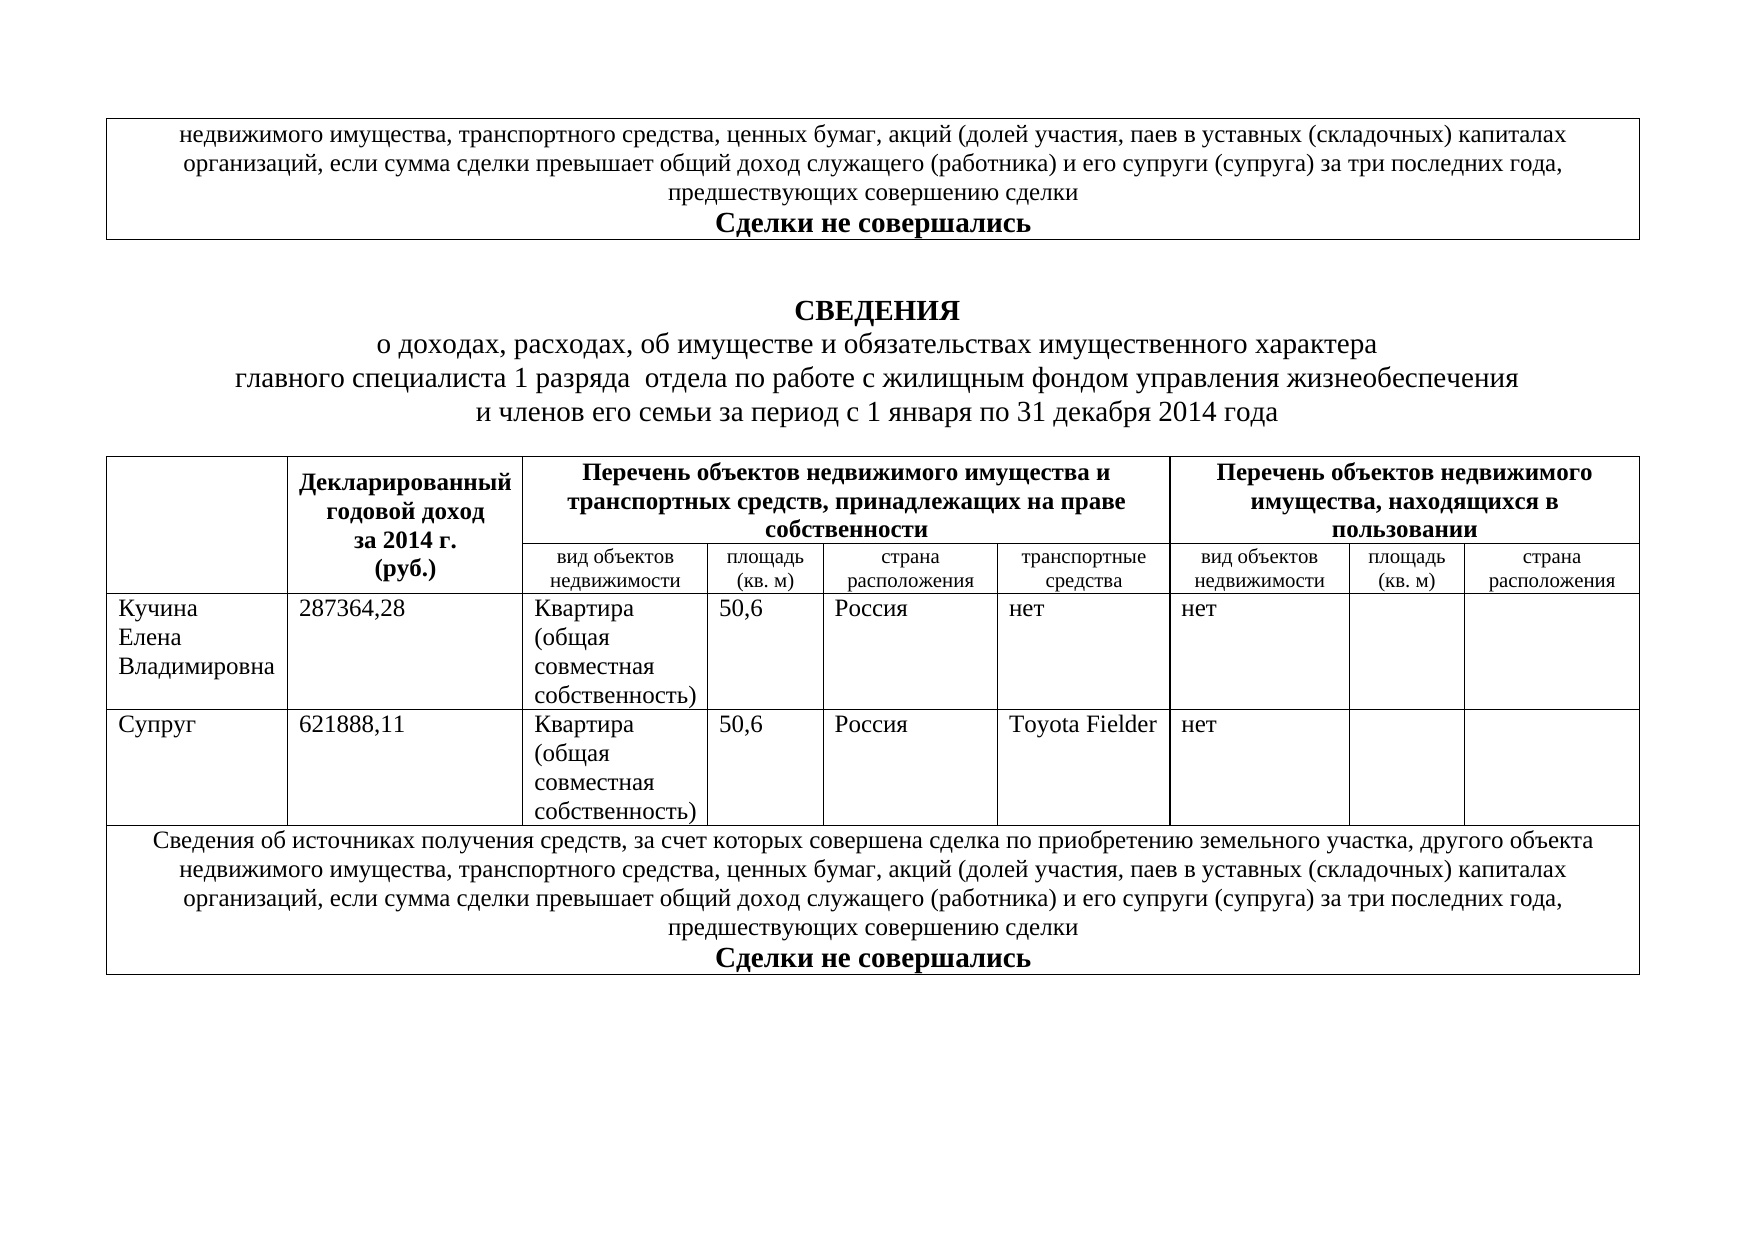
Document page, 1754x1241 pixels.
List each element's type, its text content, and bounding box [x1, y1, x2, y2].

table_cell страна расположения [1465, 544, 1639, 592]
table_cell [1465, 594, 1639, 708]
text и членов его семьи за период с 1 января по 31 декабря 2014 года [118, 394, 1636, 427]
table_cell [1465, 710, 1639, 824]
table_header Перечень объектов недвижимого имущества и транспортных средств, принадлежащих на праве собственности [523, 457, 1169, 543]
table_cell Россия [824, 710, 997, 824]
table_cell [1350, 594, 1464, 708]
text СВЕДЕНИЯ [118, 293, 1636, 327]
table_header Перечень объектов недвижимого имущества, находящихся в пользовании [1171, 457, 1639, 543]
table_cell 287364,28 [288, 594, 522, 708]
table_cell Россия [824, 594, 997, 708]
table_header [107, 457, 287, 592]
table_cell Квартира (общая совместная собственность) [523, 594, 707, 708]
table_cell нет [1171, 710, 1349, 824]
table_header Декларированный годовой доход за 2014 г. (руб.) [288, 457, 522, 592]
table_cell Кучина Елена Владимировна [107, 594, 287, 708]
table_cell 621888,11 [288, 710, 522, 824]
table_cell [1350, 710, 1464, 824]
table_cell Супруг [107, 710, 287, 824]
table_cell Toyota Fielder [998, 710, 1169, 824]
table_cell 50,6 [708, 710, 823, 824]
table_cell 50,6 [708, 594, 823, 708]
table_cell Квартира (общая совместная собственность) [523, 710, 707, 824]
table_cell вид объектов недвижимости [1171, 544, 1349, 592]
table_cell нет [998, 594, 1169, 708]
text главного специалиста 1 разряда отдела по работе с жилищным фондом управления жизнеобеспечения [118, 360, 1636, 394]
table_cell площадь (кв. м) [1350, 544, 1464, 592]
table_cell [107, 119, 1639, 239]
table_cell вид объектов недвижимости [523, 544, 707, 592]
text о доходах, расходах, об имуществе и обязательствах имущественного характера [118, 327, 1636, 360]
table_cell площадь (кв. м) [708, 544, 823, 592]
table_cell транспортные средства [998, 544, 1169, 592]
table_cell нет [1171, 594, 1349, 708]
table_cell страна расположения [824, 544, 997, 592]
